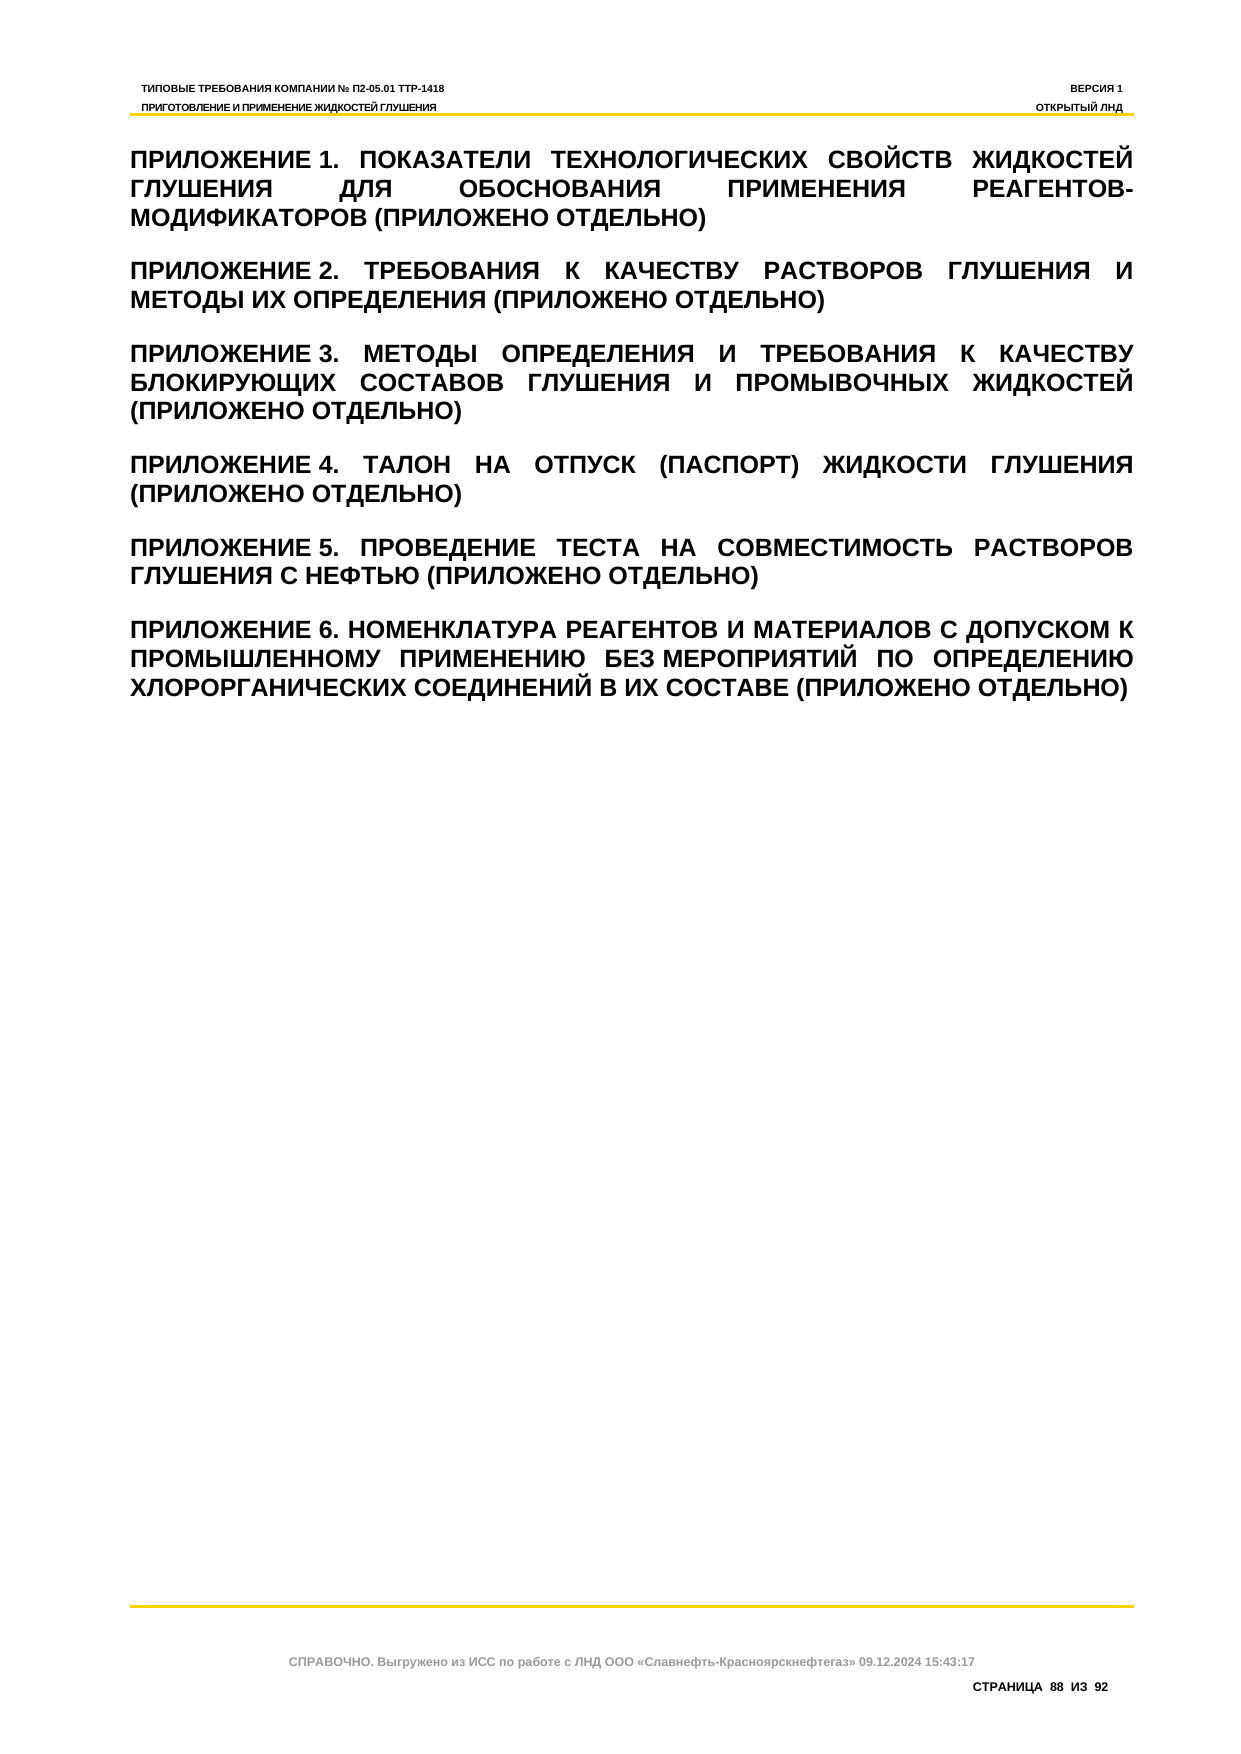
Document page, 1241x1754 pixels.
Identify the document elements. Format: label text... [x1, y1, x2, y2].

text ПРИЛОЖЕНИЕ 2. ТРЕБОВАНИЯ К КАЧЕСТВУ РАСТВОРОВ ГЛУШЕНИЯ И МЕТОДЫ ИХ ОПРЕДЕЛЕНИЯ (ПРИЛОЖЕНО ОТДЕЛЬНО) [130, 256, 1134, 314]
text ПРИЛОЖЕНИЕ 1. ПОКАЗАТЕЛИ ТЕХНОЛОГИЧЕСКИХ СВОЙСТВ ЖИДКОСТЕЙ ГЛУШЕНИЯ ДЛЯ ОБОСНОВАНИЯ ПРИМЕНЕНИЯ РЕАГЕНТОВ-МОДИФИКАТОРОВ (ПРИЛОЖЕНО ОТДЕЛЬНО) [130, 145, 1134, 231]
text ПРИЛОЖЕНИЕ 4. ТАЛОН НА ОТПУСК (ПАСПОРТ) ЖИДКОСТИ ГЛУШЕНИЯ (ПРИЛОЖЕНО ОТДЕЛЬНО) [130, 450, 1134, 508]
text ПРИЛОЖЕНИЕ 3. МЕТОДЫ ОПРЕДЕЛЕНИЯ И ТРЕБОВАНИЯ К КАЧЕСТВУ БЛОКИРУЮЩИХ СОСТАВОВ ГЛУШЕНИЯ И ПРОМЫВОЧНЫХ ЖИДКОСТЕЙ (ПРИЛОЖЕНО ОТДЕЛЬНО) [130, 339, 1134, 425]
text ПРИЛОЖЕНИЕ 5. ПРОВЕДЕНИЕ ТЕСТА НА СОВМЕСТИМОСТЬ РАСТВОРОВ ГЛУШЕНИЯ С НЕФТЬЮ (ПРИЛОЖЕНО ОТДЕЛЬНО) [130, 533, 1134, 590]
text ПРИЛОЖЕНИЕ 6. НОМЕНКЛАТУРА РЕАГЕНТОВ И МАТЕРИАЛОВ С ДОПУСКОМ К ПРОМЫШЛЕННОМУ ПРИМЕНЕНИЮ БЕЗ МЕРОПРИЯТИЙ ПО ОПРЕДЕЛЕНИЮ ХЛОРОРГАНИЧЕСКИХ СОЕДИНЕНИЙ В ИХ СОСТАВЕ (ПРИЛОЖЕНО ОТДЕЛЬНО) [130, 615, 1134, 701]
